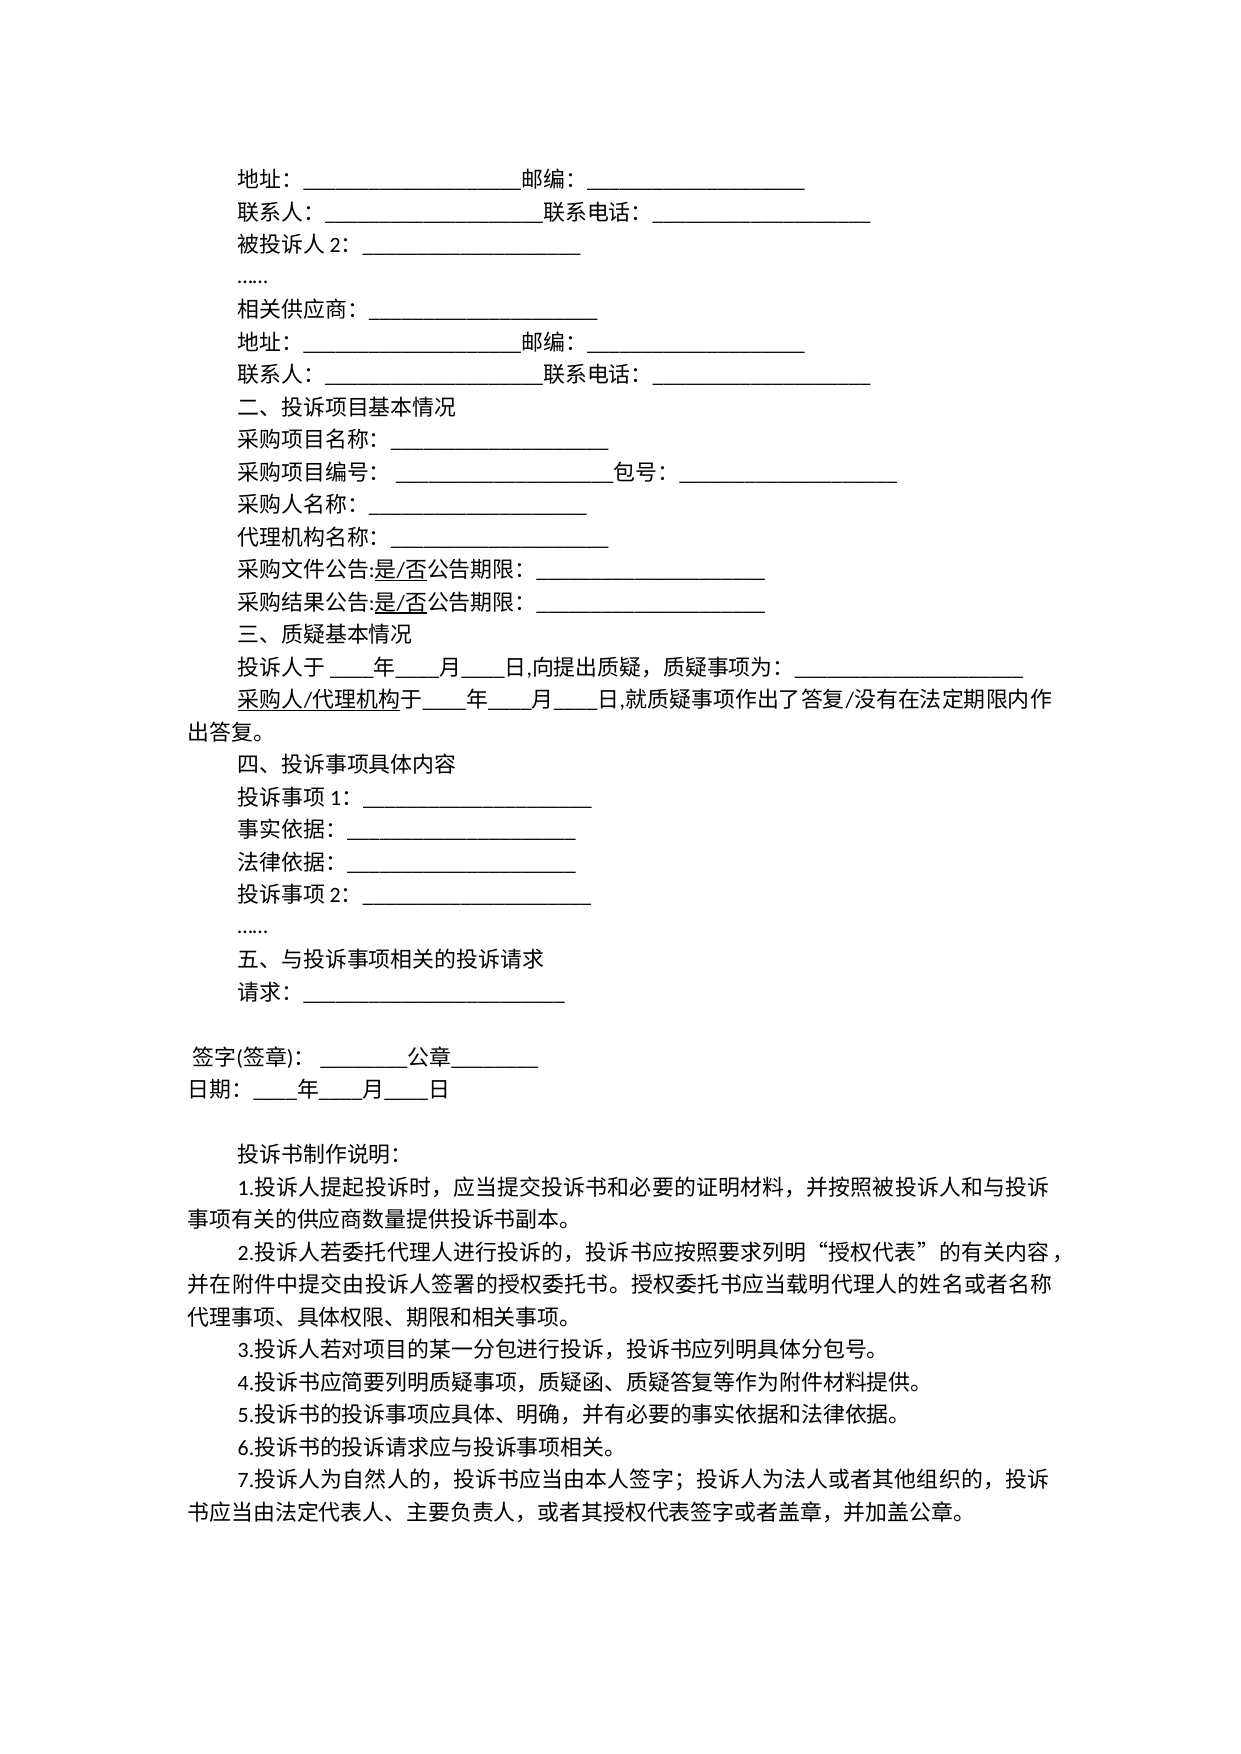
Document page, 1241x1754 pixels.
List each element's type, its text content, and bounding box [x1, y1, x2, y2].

text 4.投诉书应简要列明质疑事项，质疑函、质疑答复等作为附件材料提供。 [187, 1364, 1053, 1397]
text 7.投诉人为自然人的，投诉书应当由本人签字；投诉人为法人或者其他组织的，投诉书应当由法定代表人、主要负责人，或者其授权代表签字或者盖章，并加盖公章。 [187, 1462, 1053, 1527]
text 四、投诉事项具体内容 [187, 747, 1053, 779]
text 3.投诉人若对项目的某一分包进行投诉，投诉书应列明具体分包号。 [187, 1332, 1053, 1364]
text 联系人：____________________联系电话：____________________ [187, 357, 1053, 389]
text 采购人/代理机构于____年____月____日,就质疑事项作出了答复/没有在法定期限内作出答复。 [187, 682, 1053, 747]
text 相关供应商：_____________________ [187, 292, 1053, 324]
text 投诉事项 1：_____________________ [187, 779, 1053, 812]
text 2.投诉人若委托代理人进行投诉的，投诉书应按照要求列明“授权代表”的有关内容，并在附件中提交由投诉人签署的授权委托书。授权委托书应当载明代理人的姓名或者名称、代理事项、具体权限、期限和相关事项。 [187, 1234, 1053, 1332]
text 三、质疑基本情况 [187, 617, 1053, 649]
text 采购项目名称：____________________ [187, 422, 1053, 454]
text 二、投诉项目基本情况 [187, 389, 1053, 422]
text 签字(签章)： ________公章________ [187, 1039, 1053, 1072]
text 采购文件公告:是/否公告期限：_____________________ [187, 552, 1053, 584]
text 采购结果公告:是/否公告期限：_____________________ [187, 584, 1053, 617]
text 地址：____________________邮编：____________________ [187, 162, 1053, 194]
text …… [187, 909, 1053, 942]
text 日期：____年____月____日 [187, 1072, 1053, 1104]
text 代理机构名称：____________________ [187, 519, 1053, 552]
text 采购项目编号： ____________________包号：____________________ [187, 454, 1053, 487]
text 投诉事项2：_____________________ [187, 877, 1053, 909]
text 投诉书制作说明： [187, 1137, 1053, 1169]
text 地址：____________________邮编：____________________ [187, 324, 1053, 357]
text 请求：________________________ [187, 974, 1053, 1007]
text 6.投诉书的投诉请求应与投诉事项相关。 [187, 1429, 1053, 1462]
text 被投诉人2：____________________ [187, 227, 1053, 259]
text 五、与投诉事项相关的投诉请求 [187, 942, 1053, 974]
text 联系人：____________________联系电话：____________________ [187, 194, 1053, 227]
text 5.投诉书的投诉事项应具体、明确，并有必要的事实依据和法律依据。 [187, 1397, 1053, 1429]
text 事实依据：_____________________ [187, 812, 1053, 844]
text …… [187, 259, 1053, 292]
text 投诉人于 ____年____月____日,向提出质疑，质疑事项为：_____________________ [187, 649, 1053, 682]
text 1.投诉人提起投诉时，应当提交投诉书和必要的证明材料，并按照被投诉人和与投诉事项有关的供应商数量提供投诉书副本。 [187, 1169, 1053, 1234]
text 法律依据：_____________________ [187, 844, 1053, 877]
text 采购人名称：____________________ [187, 487, 1053, 519]
